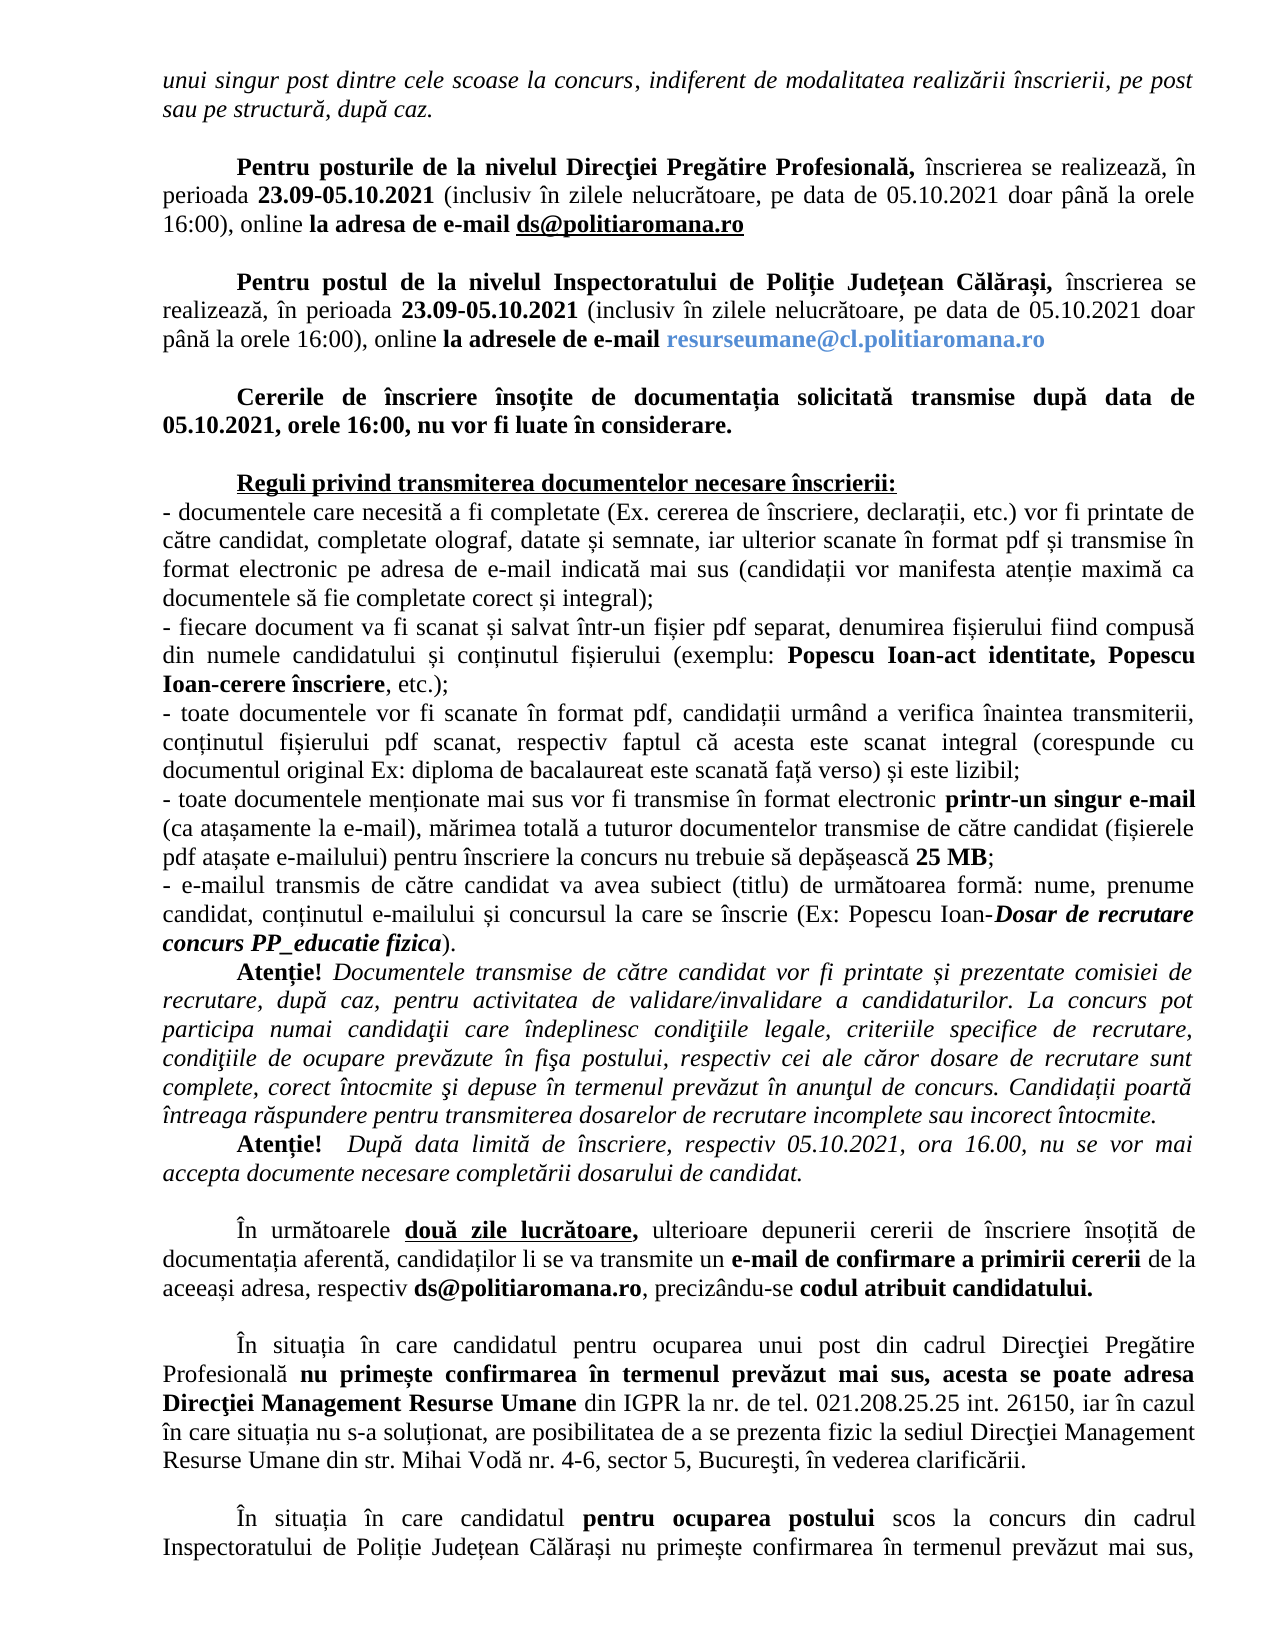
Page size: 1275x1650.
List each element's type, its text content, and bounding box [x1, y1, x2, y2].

text - toate documentele vor fi scanate în format pdf, candidații urmând a verifica înaintea transmiterii, conținutul fișierului pdf scanat, respectiv faptul că acesta este scanat integral (corespunde cu documentul original Ex: diploma de bacalaureat este scanată față verso) și este lizibil; [162, 698, 1196, 784]
text În următoarele două zile lucrătoare, ulterioare depunerii cererii de înscriere însoțită de documentația aferentă, candidaților li se va transmite un e-mail de confirmare a primirii cererii de la aceeași adresa, respectiv ds@politiaromana.ro, precizându-se codul atribuit candidatului. [162, 1216, 1196, 1302]
text Cererile de înscriere însoțite de documentația solicitată transmise după data de 05.10.2021, orele 16:00, nu vor fi luate în considerare. [162, 382, 1196, 439]
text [162, 1503, 1196, 1561]
text Reguli privind transmiterea documentelor necesare înscrierii: [162, 468, 1196, 497]
text Pentru postul de la nivelul Inspectoratului de Poliție Județean Călărași, înscrierea se realizează, în perioada 23.09-05.10.2021 (inclusiv în zilele nelucrătoare, pe data de 05.10.2021 doar până la orele 16:00), online la adresele de e-mail resurseumane@cl.politiaromana.ro [162, 267, 1196, 353]
text Atenție! Documentele transmise de către candidat vor fi printate și prezentate comisiei de recrutare, după caz, pentru activitatea de validare/invalidare a candidaturilor. La concurs pot participa numai candidaţii care îndeplinesc condiţiile legale, criteriile specifice de recrutare, condiţiile de ocupare prevăzute în fişa postului, respectiv cei ale căror dosare de recrutare sunt complete, corect întocmite şi depuse în termenul prevăzut în anunţul de concurs. Candidații poartă întreaga răspundere pentru transmiterea dosarelor de recrutare incomplete sau incorect întocmite. [162, 957, 1196, 1129]
text Pentru posturile de la nivelul Direcţiei Pregătire Profesională, înscrierea se realizează, în perioada 23.09-05.10.2021 (inclusiv în zilele nelucrătoare, pe data de 05.10.2021 doar până la orele 16:00), online la adresa de e-mail ds@politiaromana.ro [162, 152, 1196, 238]
text - fiecare document va fi scanat și salvat într-un fișier pdf separat, denumirea fișierului fiind compusă din numele candidatului și conținutul fișierului (exemplu: Popescu Ioan-act identitate, Popescu Ioan-cerere înscriere, etc.); [162, 612, 1196, 698]
text - toate documentele menționate mai sus vor fi transmise în format electronic printr-un singur e-mail (ca atașamente la e-mail), mărimea totală a tuturor documentelor transmise de către candidat (fișierele pdf atașate e-mailului) pentru înscriere la concurs nu trebuie să depășească 25 MB; [162, 784, 1196, 871]
text În situația în care candidatul pentru ocuparea unui post din cadrul Direcţiei Pregătire Profesională nu primește confirmarea în termenul prevăzut mai sus, acesta se poate adresa Direcţiei Management Resurse Umane din IGPR la nr. de tel. 021.208.25.25 int. 26150, iar în cazul în care situația nu s-a soluționat, are posibilitatea de a se prezenta fizic la sediul Direcţiei Management Resurse Umane din str. Mihai Vodă nr. 4-6, sector 5, Bucureşti, în vederea clarificării. [162, 1331, 1196, 1474]
text - documentele care necesită a fi completate (Ex. cererea de înscriere, declarații, etc.) vor fi printate de către candidat, completate olograf, datate și semnate, iar ulterior scanate în format pdf și transmise în format electronic pe adresa de e-mail indicată mai sus (candidații vor manifesta atenție maximă ca documentele să fie completate corect și integral); [162, 497, 1196, 612]
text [162, 66, 1196, 123]
text Atenție! După data limită de înscriere, respectiv 05.10.2021, ora 16.00, nu se vor mai accepta documente necesare completării dosarului de candidat. [162, 1129, 1196, 1187]
text - e-mailul transmis de către candidat va avea subiect (titlu) de următoarea formă: nume, prenume candidat, conținutul e-mailului și concursul la care se înscrie (Ex: Popescu Ioan-Dosar de recrutare concurs PP_educatie fizica). [162, 871, 1196, 957]
